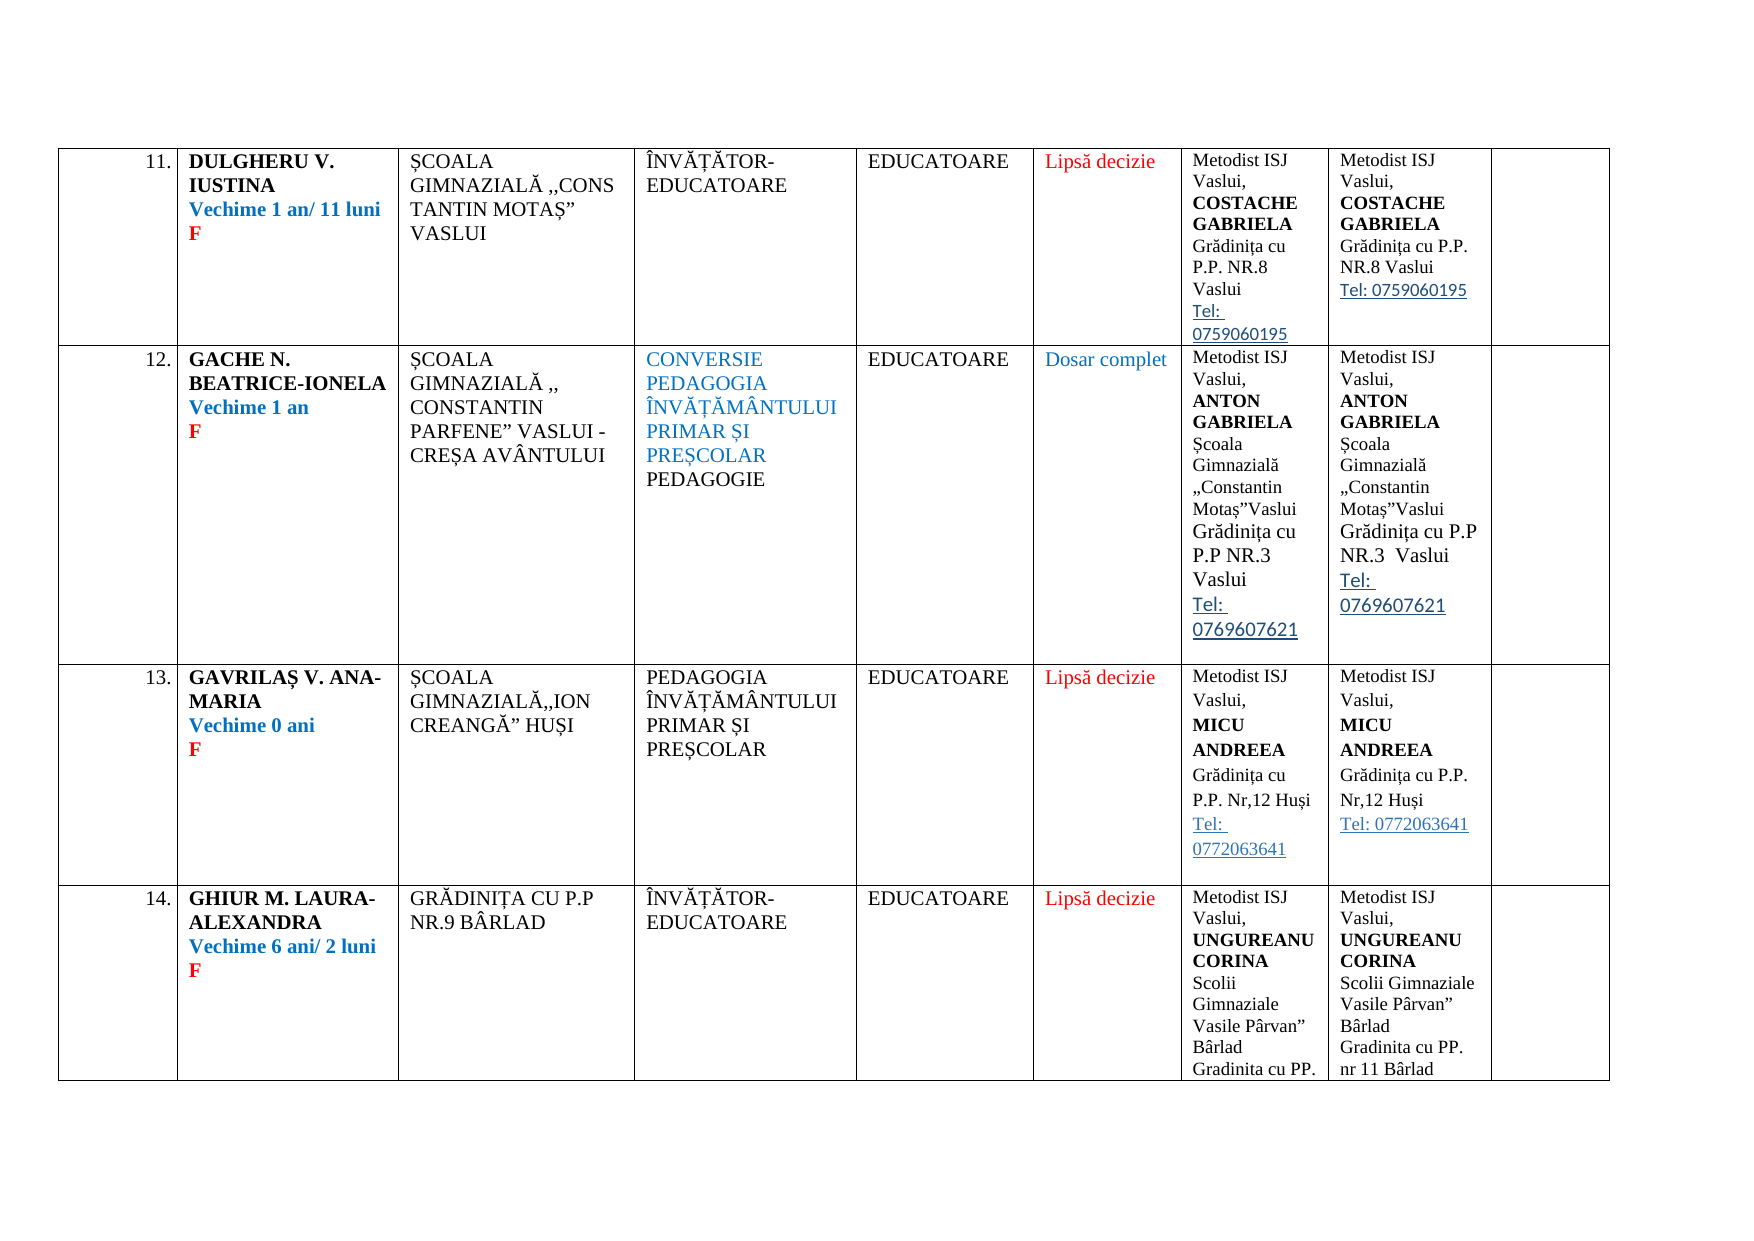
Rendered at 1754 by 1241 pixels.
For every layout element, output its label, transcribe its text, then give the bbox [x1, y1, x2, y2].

table_cell [1492, 346, 1609, 663]
table_cell Lipsă decizie [1034, 665, 1181, 884]
table_cell [59, 886, 177, 1079]
table_cell ȘCOALA GIMNAZIALĂ ,, CONSTANTIN PARFENE” VASLUI - CREȘA AVÂNTULUI [399, 346, 634, 663]
table_cell [1492, 665, 1609, 884]
table_cell [59, 346, 177, 663]
table_cell Lipsă decizie [1034, 886, 1181, 1079]
table_cell Metodist ISJ Vaslui, MICU ANDREEA Grădinița cu P.P. Nr,12 Huși Tel: 0772063641 [1329, 665, 1491, 884]
table_cell DULGHERU V. IUSTINA Vechime 1 an/ 11 luni F [178, 149, 398, 345]
table_cell ÎNVĂȚĂTOR- EDUCATOARE [635, 149, 856, 345]
table_cell ȘCOALA GIMNAZIALĂ,,ION CREANGĂ” HUȘI [399, 665, 634, 884]
table_cell EDUCATOARE [857, 346, 1033, 663]
table_cell Metodist ISJ Vaslui, MICU ANDREEA Grădinița cu P.P. Nr,12 Huși Tel: 0772063641 [1182, 665, 1328, 884]
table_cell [635, 886, 856, 1079]
table_cell CONVERSIE PEDAGOGIA ÎNVĂȚĂMÂNTULUI PRIMAR ȘI PREȘCOLAR PEDAGOGIE [635, 346, 856, 663]
table_cell Metodist ISJ Vaslui, ANTON GABRIELA Școala Gimnazială „Constantin Motaș”Vaslui Grădinița cu P.P NR.3 Vaslui Tel: 0769607621 [1329, 346, 1491, 663]
table_cell Metodist ISJ Vaslui, COSTACHE GABRIELA Grădinița cu P.P. NR.8 Vaslui Tel: 0759060195 [1182, 149, 1328, 345]
table_cell Lipsă decizie [1034, 149, 1181, 345]
table_cell Metodist ISJ Vaslui, COSTACHE GABRIELA Grădinița cu P.P. NR.8 Vaslui Tel: 0759060195 [1329, 149, 1491, 345]
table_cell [1182, 886, 1328, 1079]
table_cell [59, 149, 177, 345]
table_cell [59, 665, 177, 884]
table_cell [1492, 149, 1609, 345]
table_cell Dosar complet [1034, 346, 1181, 663]
table_cell ȘCOALA GIMNAZIALĂ ,,CONSTANTIN MOTAȘ” VASLUI [399, 149, 634, 345]
table_cell Metodist ISJ Vaslui, ANTON GABRIELA Școala Gimnazială „Constantin Motaș”Vaslui Grădinița cu P.P NR.3 Vaslui Tel: 0769607621 [1182, 346, 1328, 663]
table_cell EDUCATOARE [857, 886, 1033, 1079]
table_cell PEDAGOGIA ÎNVĂȚĂMÂNTULUI PRIMAR ȘI PREȘCOLAR [635, 665, 856, 884]
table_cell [399, 886, 634, 1079]
table_cell GACHE N. BEATRICE-IONELA Vechime 1 an F [178, 346, 398, 663]
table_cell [178, 886, 398, 1079]
table_cell [1492, 886, 1609, 1079]
table_cell GAVRILAȘ V. ANA-MARIA Vechime 0 ani F [178, 665, 398, 884]
table_cell EDUCATOARE [857, 149, 1033, 345]
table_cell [1329, 886, 1491, 1079]
table_cell EDUCATOARE [857, 665, 1033, 884]
